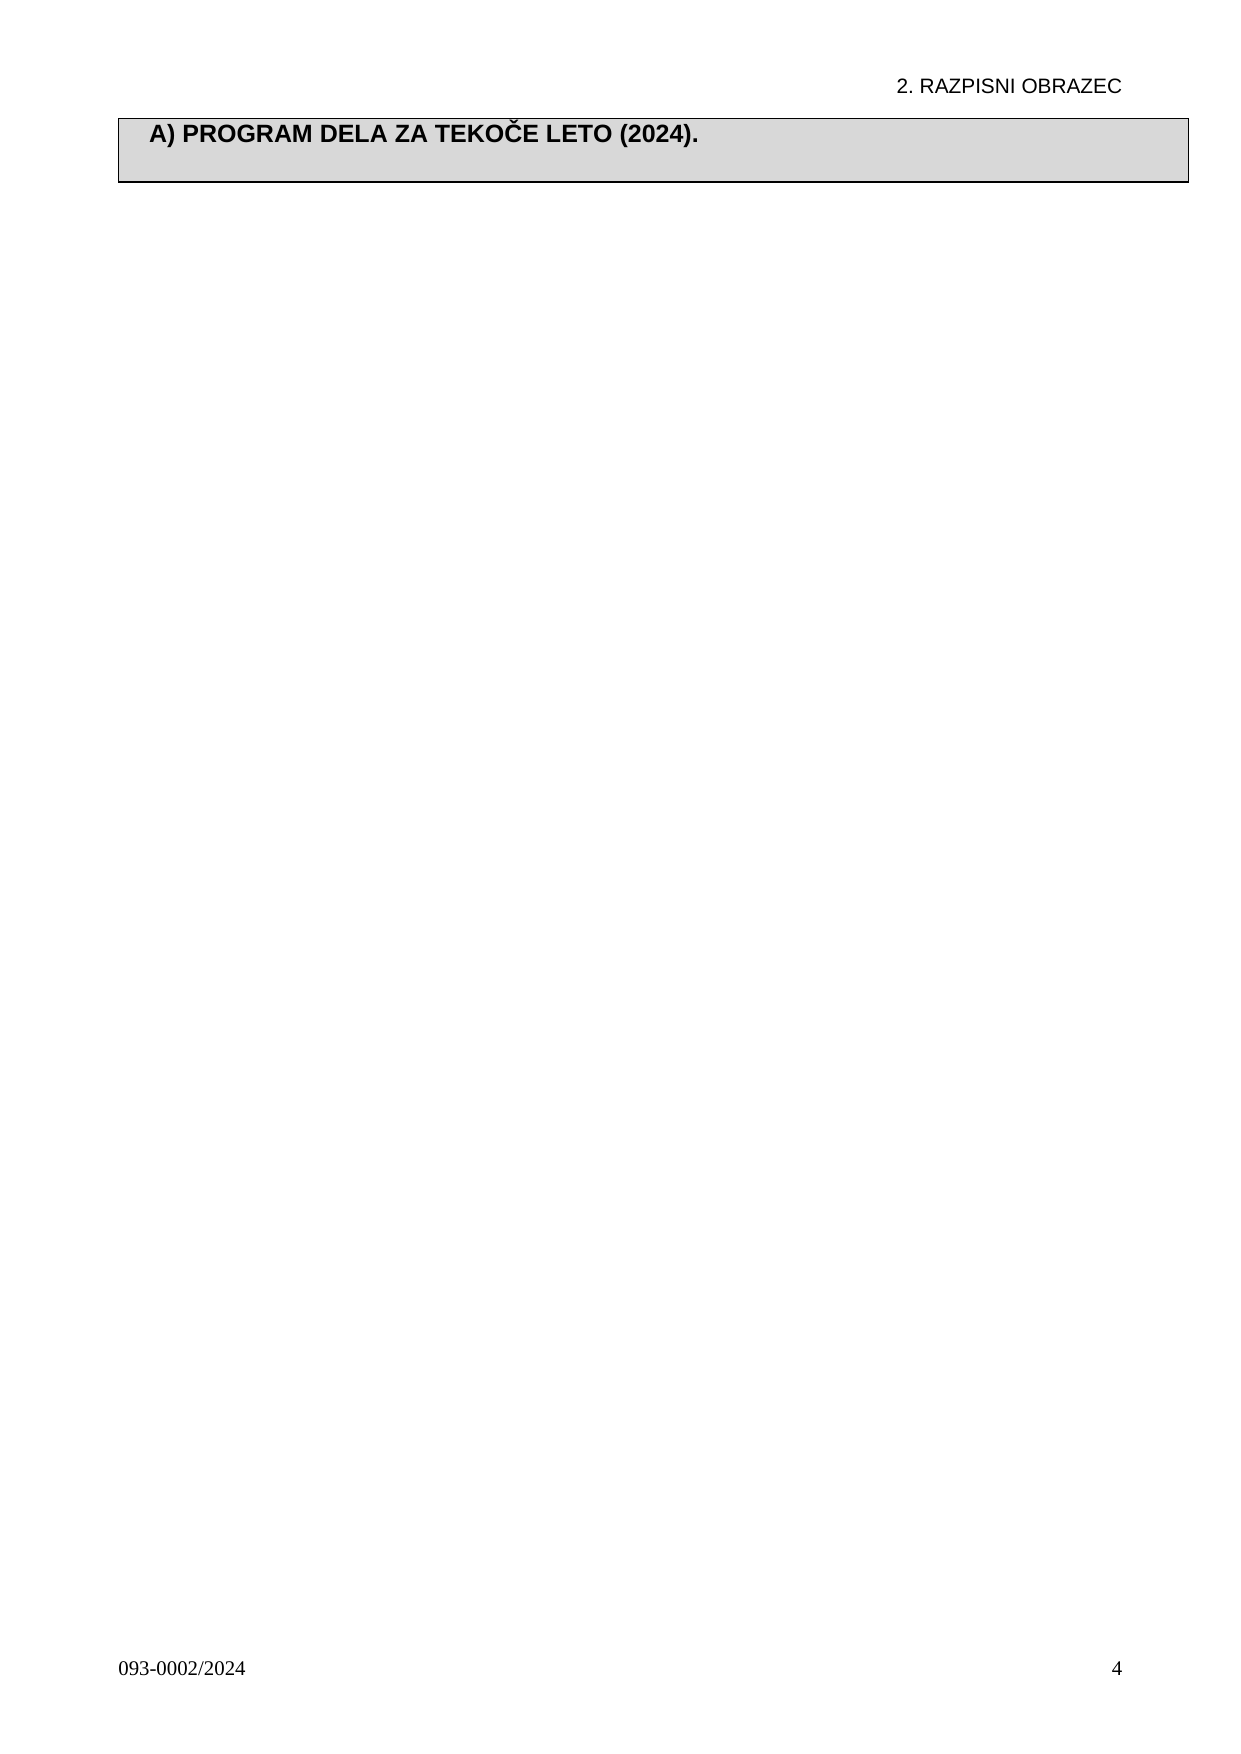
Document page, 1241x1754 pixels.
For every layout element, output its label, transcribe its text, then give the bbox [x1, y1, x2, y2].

table_header A) PROGRAM dela za TEKOČE leto (2024). [119, 119, 1188, 181]
